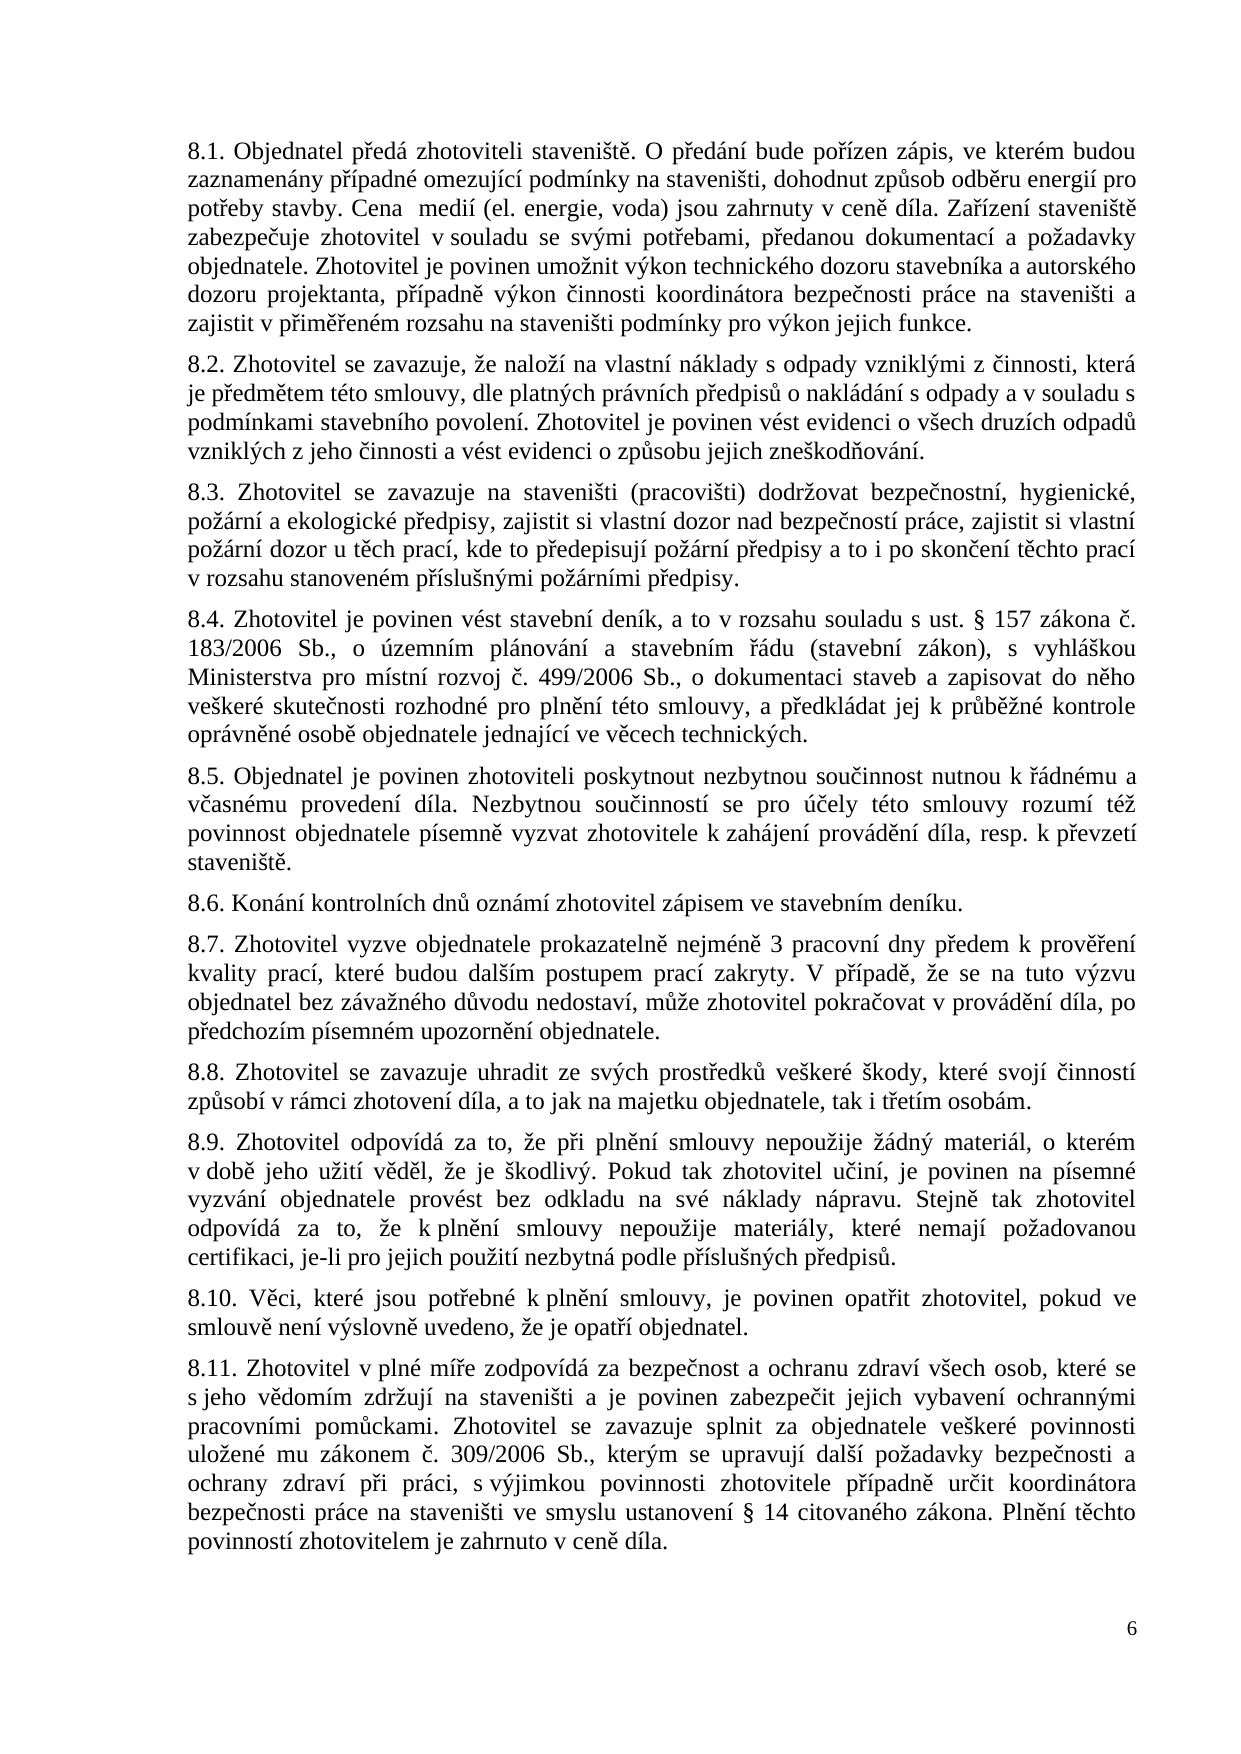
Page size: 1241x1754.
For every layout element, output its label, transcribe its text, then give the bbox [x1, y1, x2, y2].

text 8.3. Zhotovitel se zavazuje na staveništi (pracovišti) dodržovat bezpečnostní, hygienické, požární a ekologické předpisy, zajistit si vlastní dozor nad bezpečností práce, zajistit si vlastní požární dozor u těch prací, kde to předepisují požární předpisy a to i po skončení těchto prací v rozsahu stanoveném příslušnými požárními předpisy. [187, 477, 1137, 592]
text 8.5. Objednatel je povinen zhotoviteli poskytnout nezbytnou součinnost nutnou k řádnému a včasnému provedení díla. Nezbytnou součinností se pro účely této smlouvy rozumí též povinnost objednatele písemně vyzvat zhotovitele k zahájení provádění díla, resp. k převzetí staveniště. [187, 761, 1137, 876]
text 8.10. Věci, které jsou potřebné k plnění smlouvy, je povinen opatřit zhotovitel, pokud ve smlouvě není výslovně uvedeno, že je opatří objednatel. [187, 1283, 1137, 1341]
text 8.9. Zhotovitel odpovídá za to, že při plnění smlouvy nepoužije žádný materiál, o kterém v době jeho užití věděl, že je škodlivý. Pokud tak zhotovitel učiní, je povinen na písemné vyzvání objednatele provést bez odkladu na své náklady nápravu. Stejně tak zhotovitel odpovídá za to, že k plnění smlouvy nepoužije materiály, které nemají požadovanou certifikaci, je-li pro jejich použití nezbytná podle příslušných předpisů. [187, 1127, 1137, 1271]
text 8.4. Zhotovitel je povinen vést stavební deník, a to v rozsahu souladu s ust. § 157 zákona č. 183/2006 Sb., o územním plánování a stavebním řádu (stavební zákon), s vyhláškou Ministerstva pro místní rozvoj č. 499/2006 Sb., o dokumentaci staveb a zapisovat do něho veškeré skutečnosti rozhodné pro plnění této smlouvy, a předkládat jej k průběžné kontrole oprávněné osobě objednatele jednající ve věcech technických. [187, 604, 1137, 748]
text 8.11. Zhotovitel v plné míře zodpovídá za bezpečnost a ochranu zdraví všech osob, které se s jeho vědomím zdržují na staveništi a je povinen zabezpečit jejich vybavení ochrannými pracovními pomůckami. Zhotovitel se zavazuje splnit za objednatele veškeré povinnosti uložené mu zákonem č. 309/2006 Sb., kterým se upravují další požadavky bezpečnosti a ochrany zdraví při práci, s výjimkou povinnosti zhotovitele případně určit koordinátora bezpečnosti práce na staveništi ve smyslu ustanovení § 14 citovaného zákona. Plnění těchto povinností zhotovitelem je zahrnuto v ceně díla. [187, 1353, 1137, 1554]
text 8.7. Zhotovitel vyzve objednatele prokazatelně nejméně 3 pracovní dny předem k prověření kvality prací, které budou dalším postupem prací zakryty. V případě, že se na tuto výzvu objednatel bez závažného důvodu nedostaví, může zhotovitel pokračovat v provádění díla, po předchozím písemném upozornění objednatele. [187, 929, 1137, 1044]
text 8.2. Zhotovitel se zavazuje, že naloží na vlastní náklady s odpady vzniklými z činnosti, která je předmětem této smlouvy, dle platných právních předpisů o nakládání s odpady a v souladu s podmínkami stavebního povolení. Zhotovitel je povinen vést evidenci o všech druzích odpadů vzniklých z jeho činnosti a vést evidenci o způsobu jejich zneškodňování. [187, 349, 1137, 464]
text 8.1. Objednatel předá zhotoviteli staveniště. O předání bude pořízen zápis, ve kterém budou zaznamenány případné omezující podmínky na staveništi, dohodnut způsob odběru energií pro potřeby stavby. Cena medií (el. energie, voda) jsou zahrnuty v ceně díla. Zařízení staveniště zabezpečuje zhotovitel v souladu se svými potřebami, předanou dokumentací a požadavky objednatele. Zhotovitel je povinen umožnit výkon technického dozoru stavebníka a autorského dozoru projektanta, případně výkon činnosti koordinátora bezpečnosti práce na staveništi a zajistit v přiměřeném rozsahu na staveništi podmínky pro výkon jejich funkce. [187, 136, 1137, 337]
text 8.6. Konání kontrolních dnů oznámí zhotovitel zápisem ve stavebním deníku. [187, 888, 1137, 917]
text 8.8. Zhotovitel se zavazuje uhradit ze svých prostředků veškeré škody, které svojí činností způsobí v rámci zhotovení díla, a to jak na majetku objednatele, tak i třetím osobám. [187, 1057, 1137, 1114]
